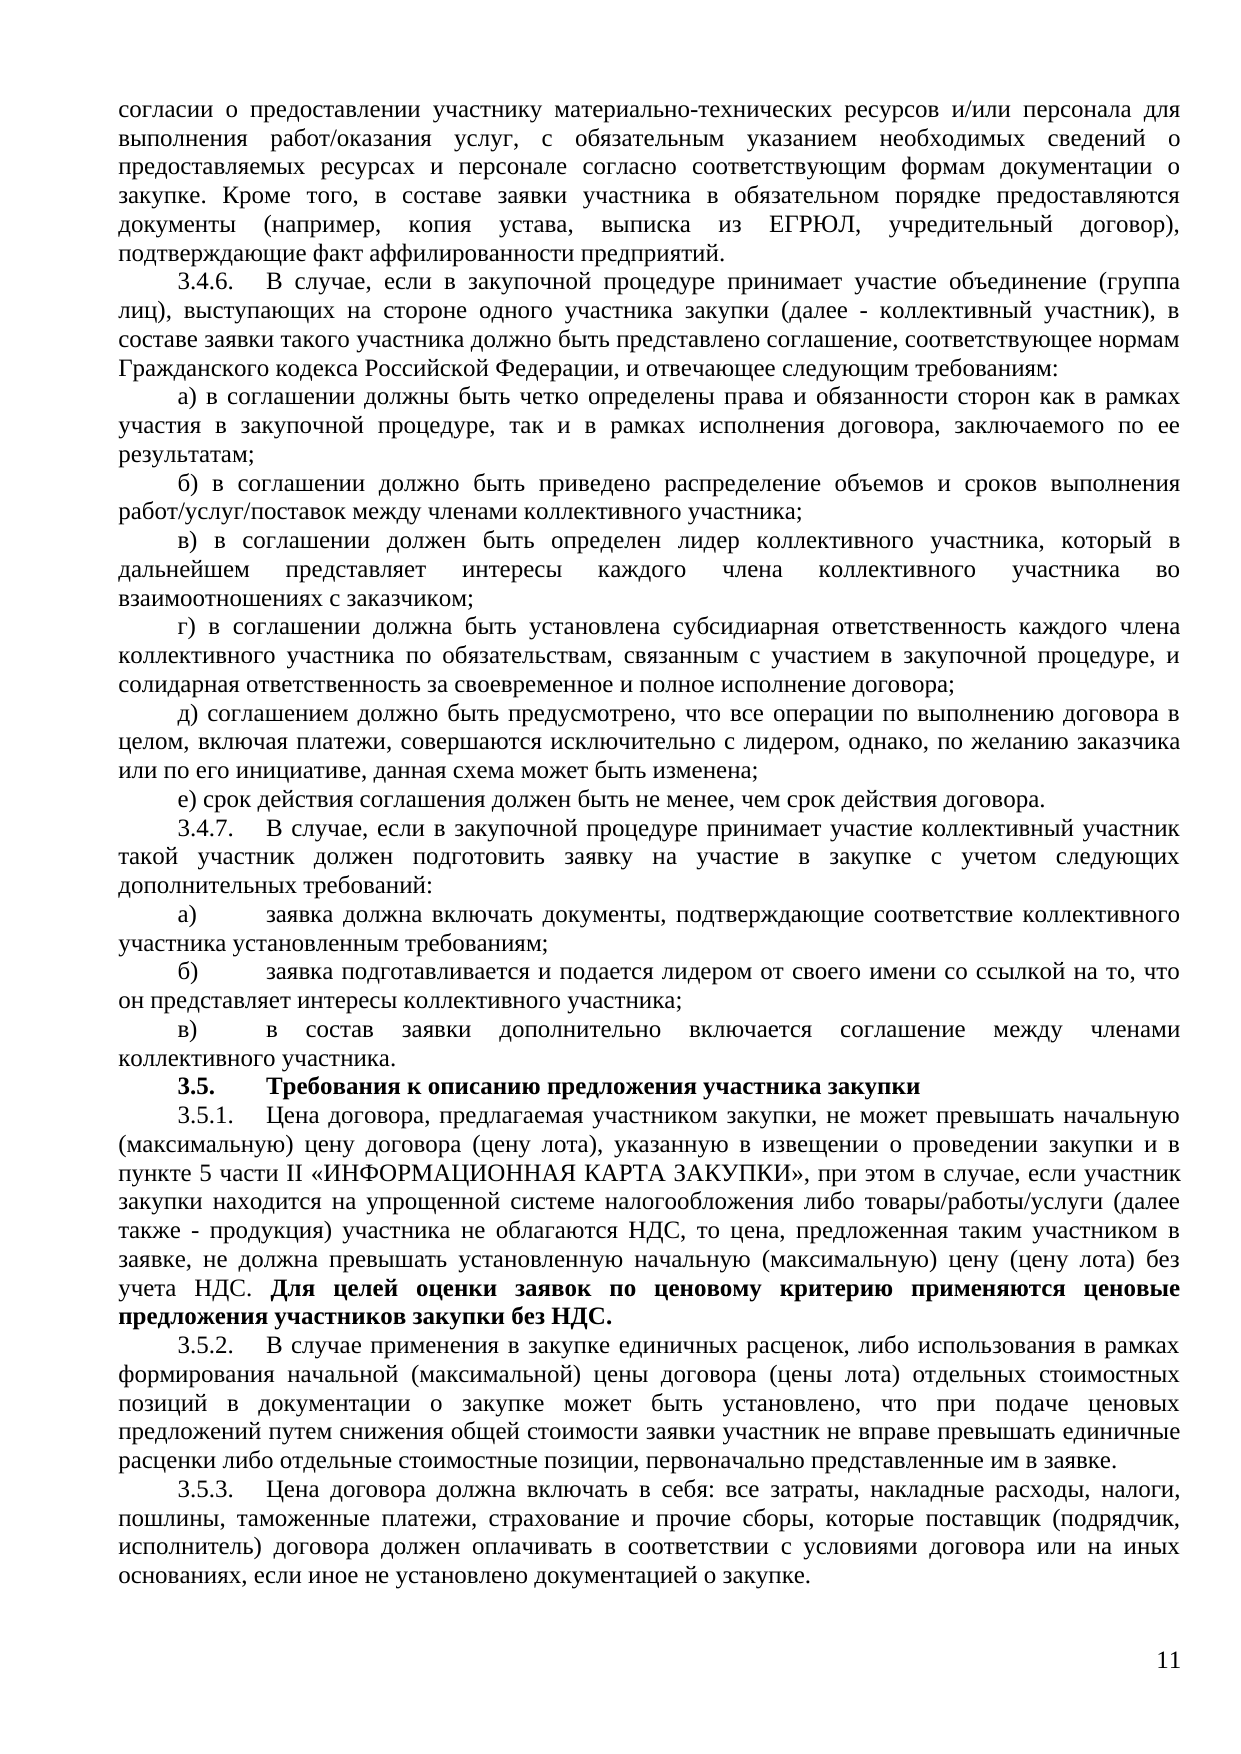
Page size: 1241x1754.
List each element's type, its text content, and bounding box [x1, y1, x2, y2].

list заявка подготавливается и подается лидером от своего имени со ссылкой на то, что он представляет интересы коллективного участника; [118, 956, 1181, 1014]
subtitle В случае, если в закупочной процедуре принимает участие коллективный участник такой участник должен подготовить заявку на участие в закупке с учетом следующих дополнительных требований: [118, 813, 1181, 899]
list в состав заявки дополнительно включается соглашение между членами коллективного участника. [118, 1014, 1181, 1071]
list заявка должна включать документы, подтверждающие соответствие коллективного участника установленным требованиям; [118, 899, 1181, 956]
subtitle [118, 94, 1181, 266]
text г) в соглашении должна быть установлена субсидиарная ответственность каждого члена коллективного участника по обязательствам, связанным с участием в закупочной процедуре, и солидарная ответственность за своевременное и полное исполнение договора; [118, 611, 1181, 698]
text в) в соглашении должен быть определен лидер коллективного участника, который в дальнейшем представляет интересы каждого члена коллективного участника во взаимоотношениях с заказчиком; [118, 525, 1181, 611]
subtitle Цена договора, предлагаемая участником закупки, не может превышать начальную (максимальную) цену договора (цену лота), указанную в извещении о проведении закупки и в пункте 5 части II «ИНФОРМАЦИОННАЯ КАРТА ЗАКУПКИ», при этом в случае, если участник закупки находится на упрощенной системе налогообложения либо товары/работы/услуги (далее также - продукция) участника не облагаются НДС, то цена, предложенная таким участником в заявке, не должна превышать установленную начальную (максимальную) цену (цену лота) без учета НДС. Для целей оценки заявок по ценовому критерию применяются ценовые предложения участников закупки без НДС. [118, 1100, 1181, 1330]
text б) в соглашении должно быть приведено распределение объемов и сроков выполнения работ/услуг/поставок между членами коллективного участника; [118, 468, 1181, 525]
list В случае применения в закупке единичных расценок, либо использования в рамках формирования начальной (максимальной) цены договора (цены лота) отдельных стоимостных позиций в документации о закупке может быть установлено, что при подаче ценовых предложений путем снижения общей стоимости заявки участник не вправе превышать единичные расценки либо отдельные стоимостные позиции, первоначально представленные им в заявке. [118, 1330, 1181, 1474]
subtitle В случае, если в закупочной процедуре принимает участие объединение (группа лиц), выступающих на стороне одного участника закупки (далее - коллективный участник), в составе заявки такого участника должно быть представлено соглашение, соответствующее нормам Гражданского кодекса Российской Федерации, и отвечающее следующим требованиям: [118, 266, 1181, 381]
subtitle Требования к описанию предложения участника закупки [118, 1071, 1181, 1100]
text а) в соглашении должны быть четко определены права и обязанности сторон как в рамках участия в закупочной процедуре, так и в рамках исполнения договора, заключаемого по ее результатам; [118, 381, 1181, 468]
text д) соглашением должно быть предусмотрено, что все операции по выполнению договора в целом, включая платежи, совершаются исключительно с лидером, однако, по желанию заказчика или по его инициативе, данная схема может быть изменена; [118, 698, 1181, 784]
subtitle Цена договора должна включать в себя: все затраты, накладные расходы, налоги, пошлины, таможенные платежи, страхование и прочие сборы, которые поставщик (подрядчик, исполнитель) договора должен оплачивать в соответствии с условиями договора или на иных основаниях, если иное не установлено документацией о закупке. [118, 1474, 1181, 1589]
text е) срок действия соглашения должен быть не менее, чем срок действия договора. [118, 784, 1181, 813]
